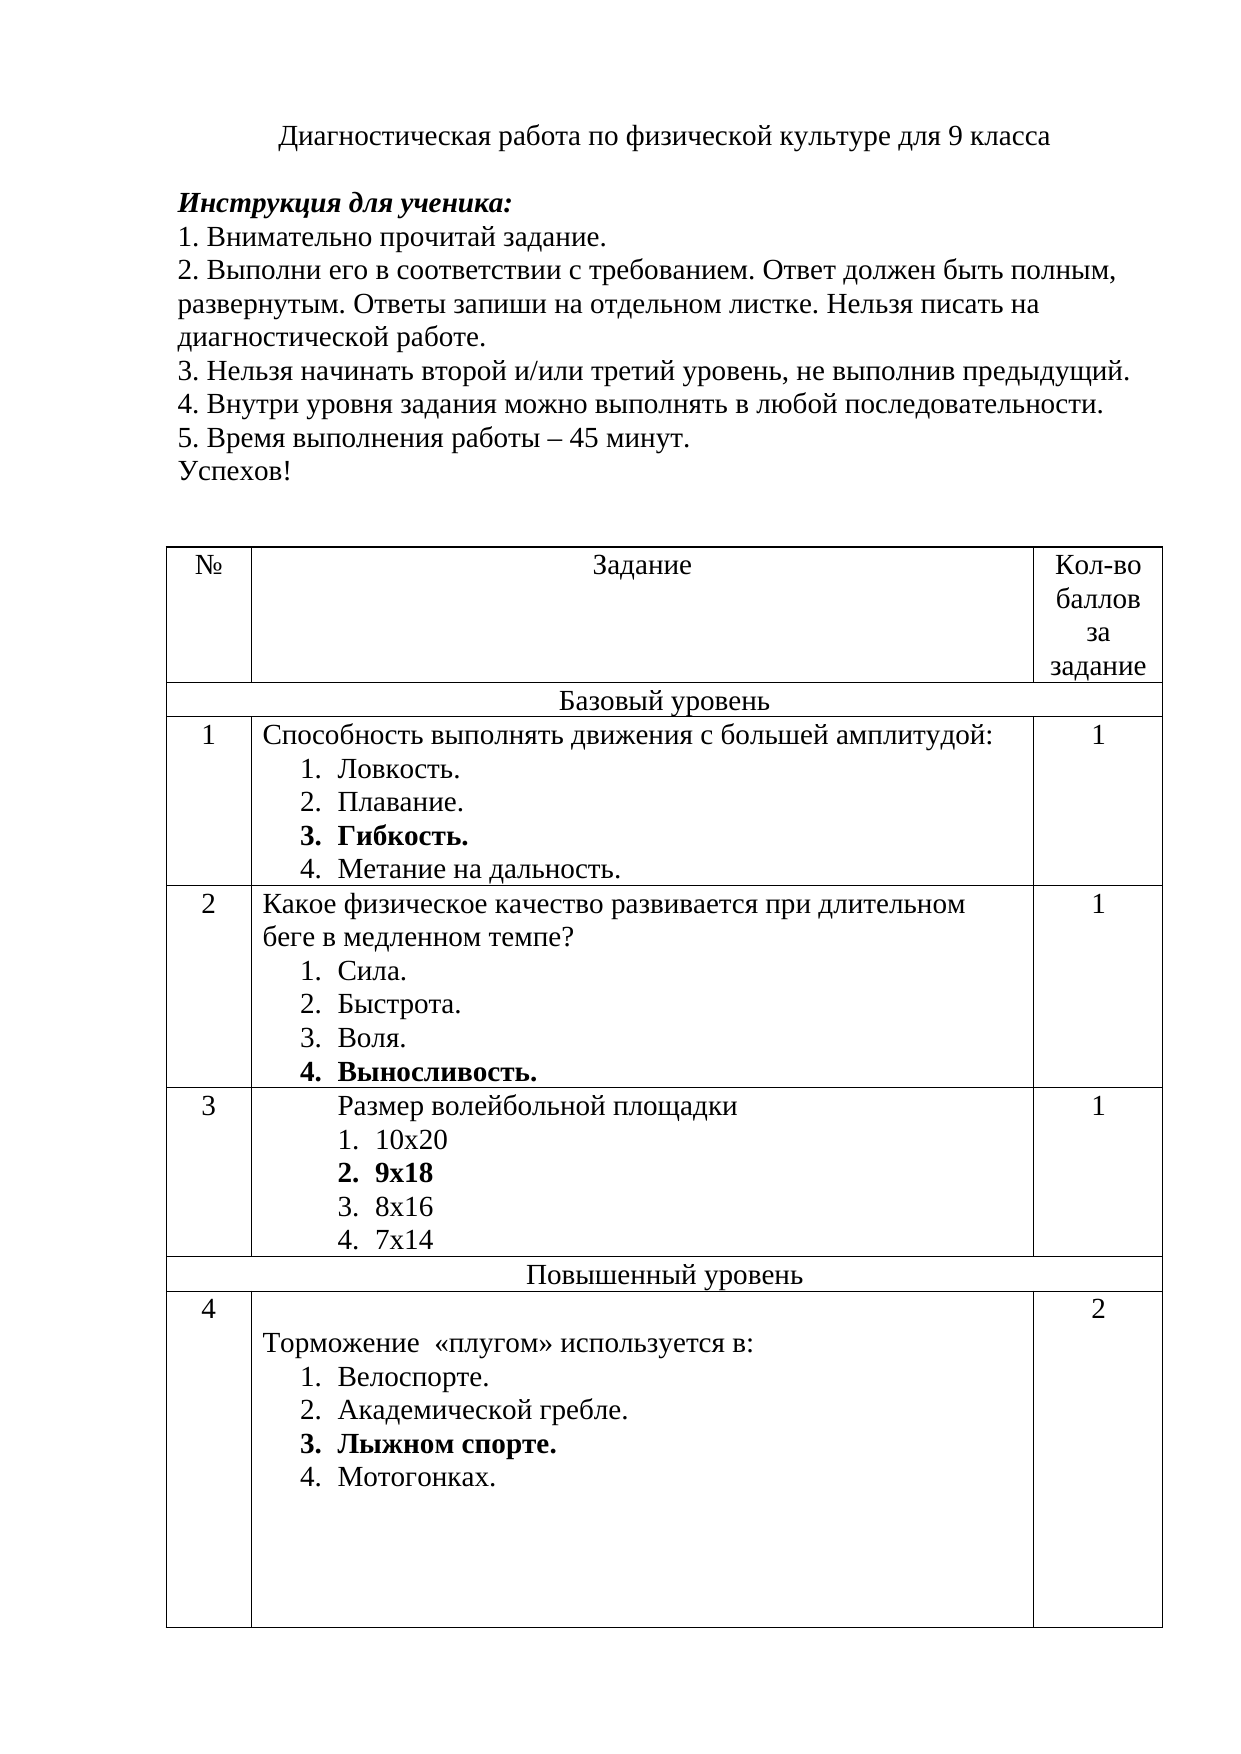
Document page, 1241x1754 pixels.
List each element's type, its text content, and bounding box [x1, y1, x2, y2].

text 5. Время выполнения работы – 45 минут. [177, 420, 1152, 453]
table_cell 2 [1034, 1292, 1162, 1627]
table_cell Повышенный уровень [167, 1257, 1162, 1291]
text 2. Выполни его в соответствии с требованием. Ответ должен быть полным, развернутым. Ответы запиши на отдельном листке. Нельзя писать на диагностической работе. [177, 252, 1152, 353]
text 1. Внимательно прочитай задание. [177, 219, 1152, 252]
table_cell 1 [1034, 717, 1162, 885]
text Успехов! [177, 453, 1152, 487]
table_cell Какое физическое качество развивается при длительном беге в медленном темпе? Сила. Быстрота. Воля. Выносливость. [252, 886, 1033, 1087]
table_cell 4 [167, 1292, 251, 1627]
table_header Кол-во баллов за задание [1034, 548, 1162, 682]
text 3. Нельзя начинать второй и/или третий уровень, не выполнив предыдущий. [177, 353, 1152, 386]
table_header № [167, 548, 251, 682]
table_header Задание [252, 548, 1033, 682]
table_cell 1 [1034, 1088, 1162, 1256]
table_cell 2 [167, 886, 251, 1087]
table_cell 3 [167, 1088, 251, 1256]
text 4. Внутри уровня задания можно выполнять в любой последовательности. [177, 386, 1152, 420]
table_cell Размер волейбольной площадки 10х20 9х18 8х16 7х14 [252, 1088, 1033, 1256]
table_cell Торможение «плугом» используется в: Велоспорте. Академической гребле. Лыжном спорте. Мотогонках. [252, 1292, 1033, 1627]
table_cell Способность выполнять движения с большей амплитудой: Ловкость. Плавание. Гибкость. Метание на дальность. [252, 717, 1033, 885]
table_cell 1 [1034, 886, 1162, 1087]
table_cell Базовый уровень [167, 683, 1162, 716]
text Диагностическая работа по физической культуре для 9 класса [177, 118, 1152, 152]
table_cell 1 [167, 717, 251, 885]
text Инструкция для ученика: [177, 185, 1152, 219]
